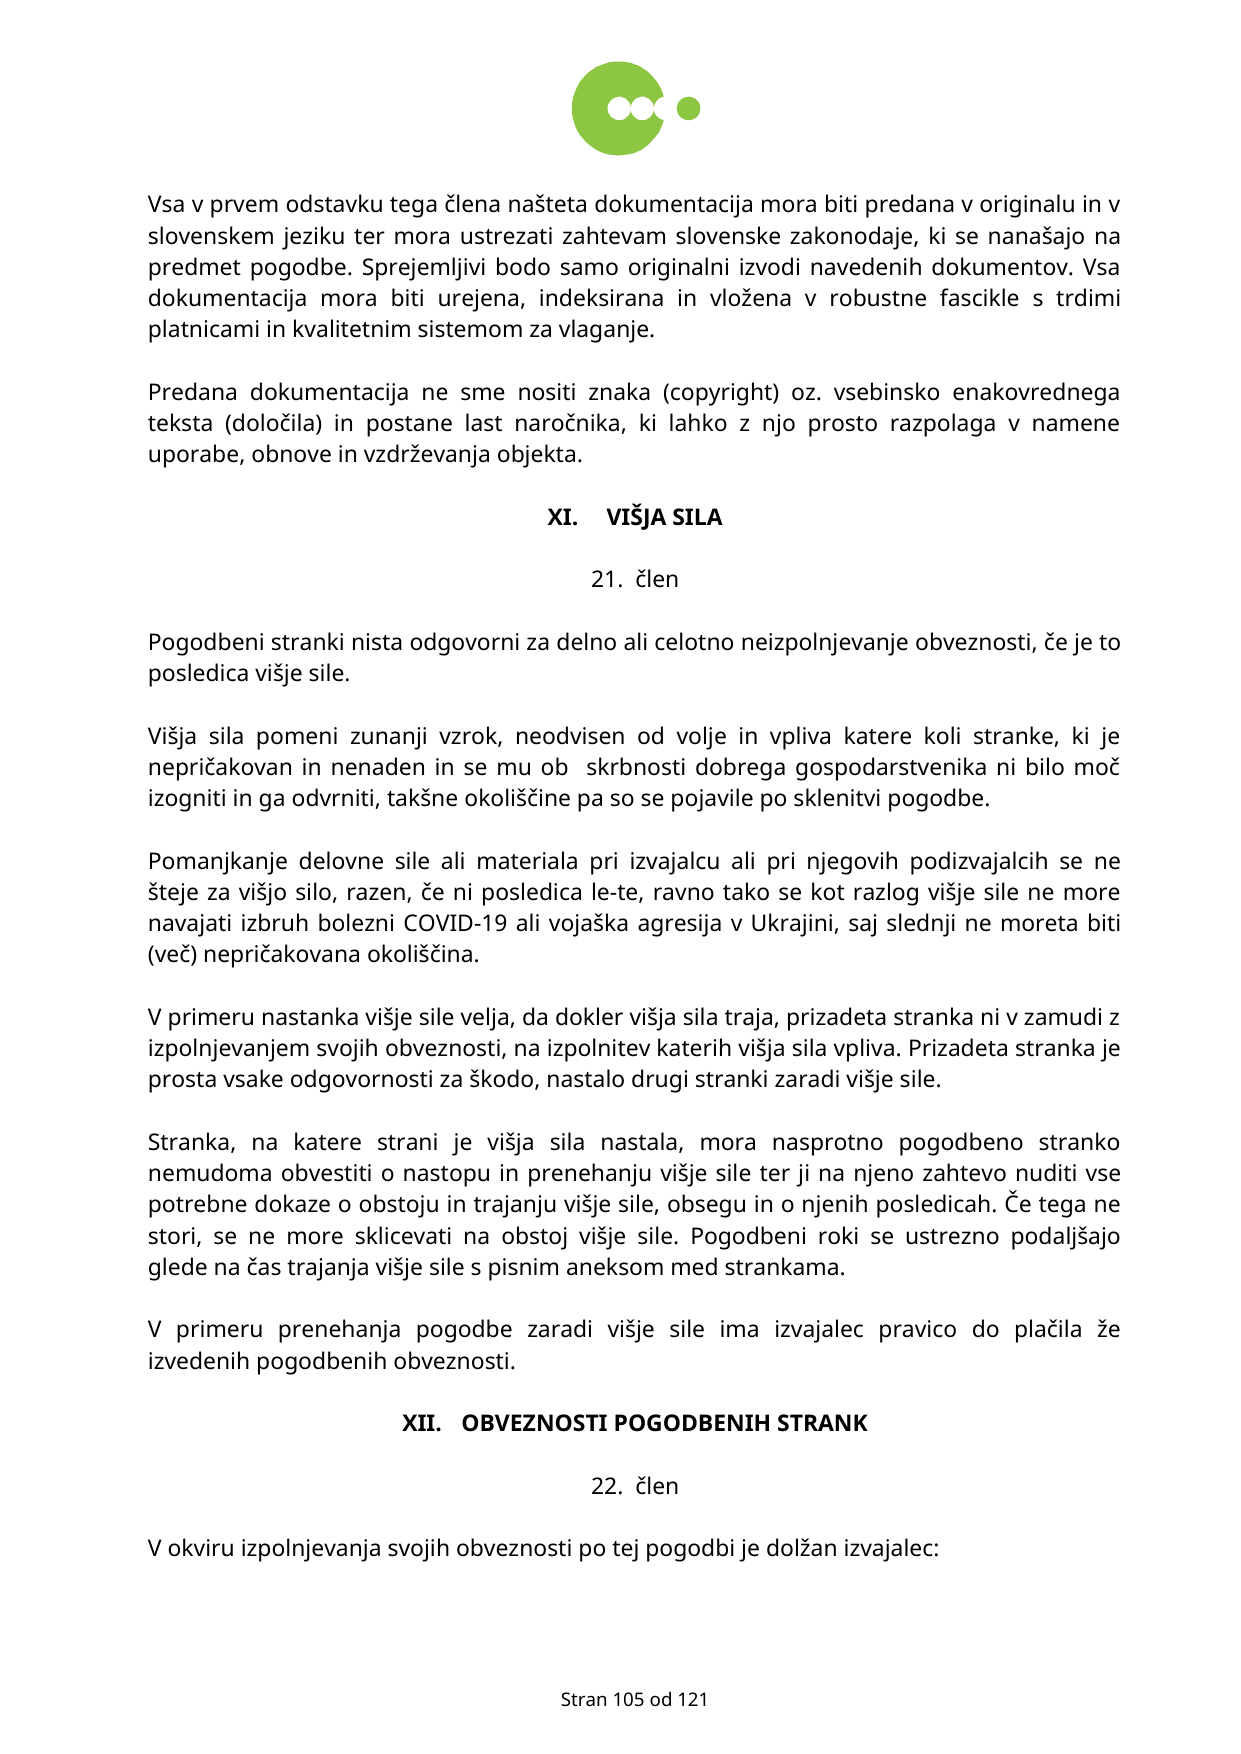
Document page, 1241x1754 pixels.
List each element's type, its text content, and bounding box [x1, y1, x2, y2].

text Predana dokumentacija ne sme nositi znaka (copyright) oz. vsebinsko enakovrednega teksta (določila) in postane last naročnika, ki lahko z njo prosto razpolaga v namene uporabe, obnove in vzdrževanja objekta. [148, 376, 1122, 470]
text V primeru nastanka višje sile velja, da dokler višja sila traja, prizadeta stranka ni v zamudi z izpolnjevanjem svojih obveznosti, na izpolnitev katerih višja sila vpliva. Prizadeta stranka je prosta vsake odgovornosti za škodo, nastalo drugi stranki zaradi višje sile. [148, 1001, 1122, 1095]
list člen [148, 1470, 1122, 1501]
text Vsa v prvem odstavku tega člena našteta dokumentacija mora biti predana v originalu in v slovenskem jeziku ter mora ustrezati zahtevam slovenske zakonodaje, ki se nanašajo na predmet pogodbe. Sprejemljivi bodo samo originalni izvodi navedenih dokumentov. Vsa dokumentacija mora biti urejena, indeksirana in vložena v robustne fascikle s trdimi platnicami in kvalitetnim sistemom za vlaganje. [148, 188, 1122, 345]
text Stranka, na katere strani je višja sila nastala, mora nasprotno pogodbeno stranko nemudoma obvestiti o nastopu in prenehanju višje sile ter ji na njeno zahtevo nuditi vse potrebne dokaze o obstoju in trajanju višje sile, obsegu in o njenih posledicah. Če tega ne stori, se ne more sklicevati na obstoj višje sile. Pogodbeni roki se ustrezno podaljšajo glede na čas trajanja višje sile s pisnim aneksom med strankama. [148, 1126, 1122, 1282]
text Višja sila pomeni zunanji vzrok, neodvisen od volje in vpliva katere koli stranke, ki je nepričakovan in nenaden in se mu ob skrbnosti dobrega gospodarstvenika ni bilo moč izogniti in ga odvrniti, takšne okoliščine pa so se pojavile po sklenitvi pogodbe. [148, 720, 1122, 813]
text V okviru izpolnjevanja svojih obveznosti po tej pogodbi je dolžan izvajalec: [148, 1532, 1122, 1563]
text V primeru prenehanja pogodbe zaradi višje sile ima izvajalec pravico do plačila že izvedenih pogodbenih obveznosti. [148, 1313, 1122, 1376]
text Pomanjkanje delovne sile ali materiala pri izvajalcu ali pri njegovih podizvajalcih se ne šteje za višjo silo, razen, če ni posledica le-te, ravno tako se kot razlog višje sile ne more navajati izbruh bolezni COVID-19 ali vojaška agresija v Ukrajini, saj slednji ne moreta biti (več) nepričakovana okoliščina. [148, 845, 1122, 970]
list VIŠJA SILA [148, 501, 1122, 532]
list OBVEZNOSTI POGODBENIH STRANK [148, 1407, 1122, 1438]
text Pogodbeni stranki nista odgovorni za delno ali celotno neizpolnjevanje obveznosti, če je to posledica višje sile. [148, 626, 1122, 688]
list člen [148, 563, 1122, 595]
